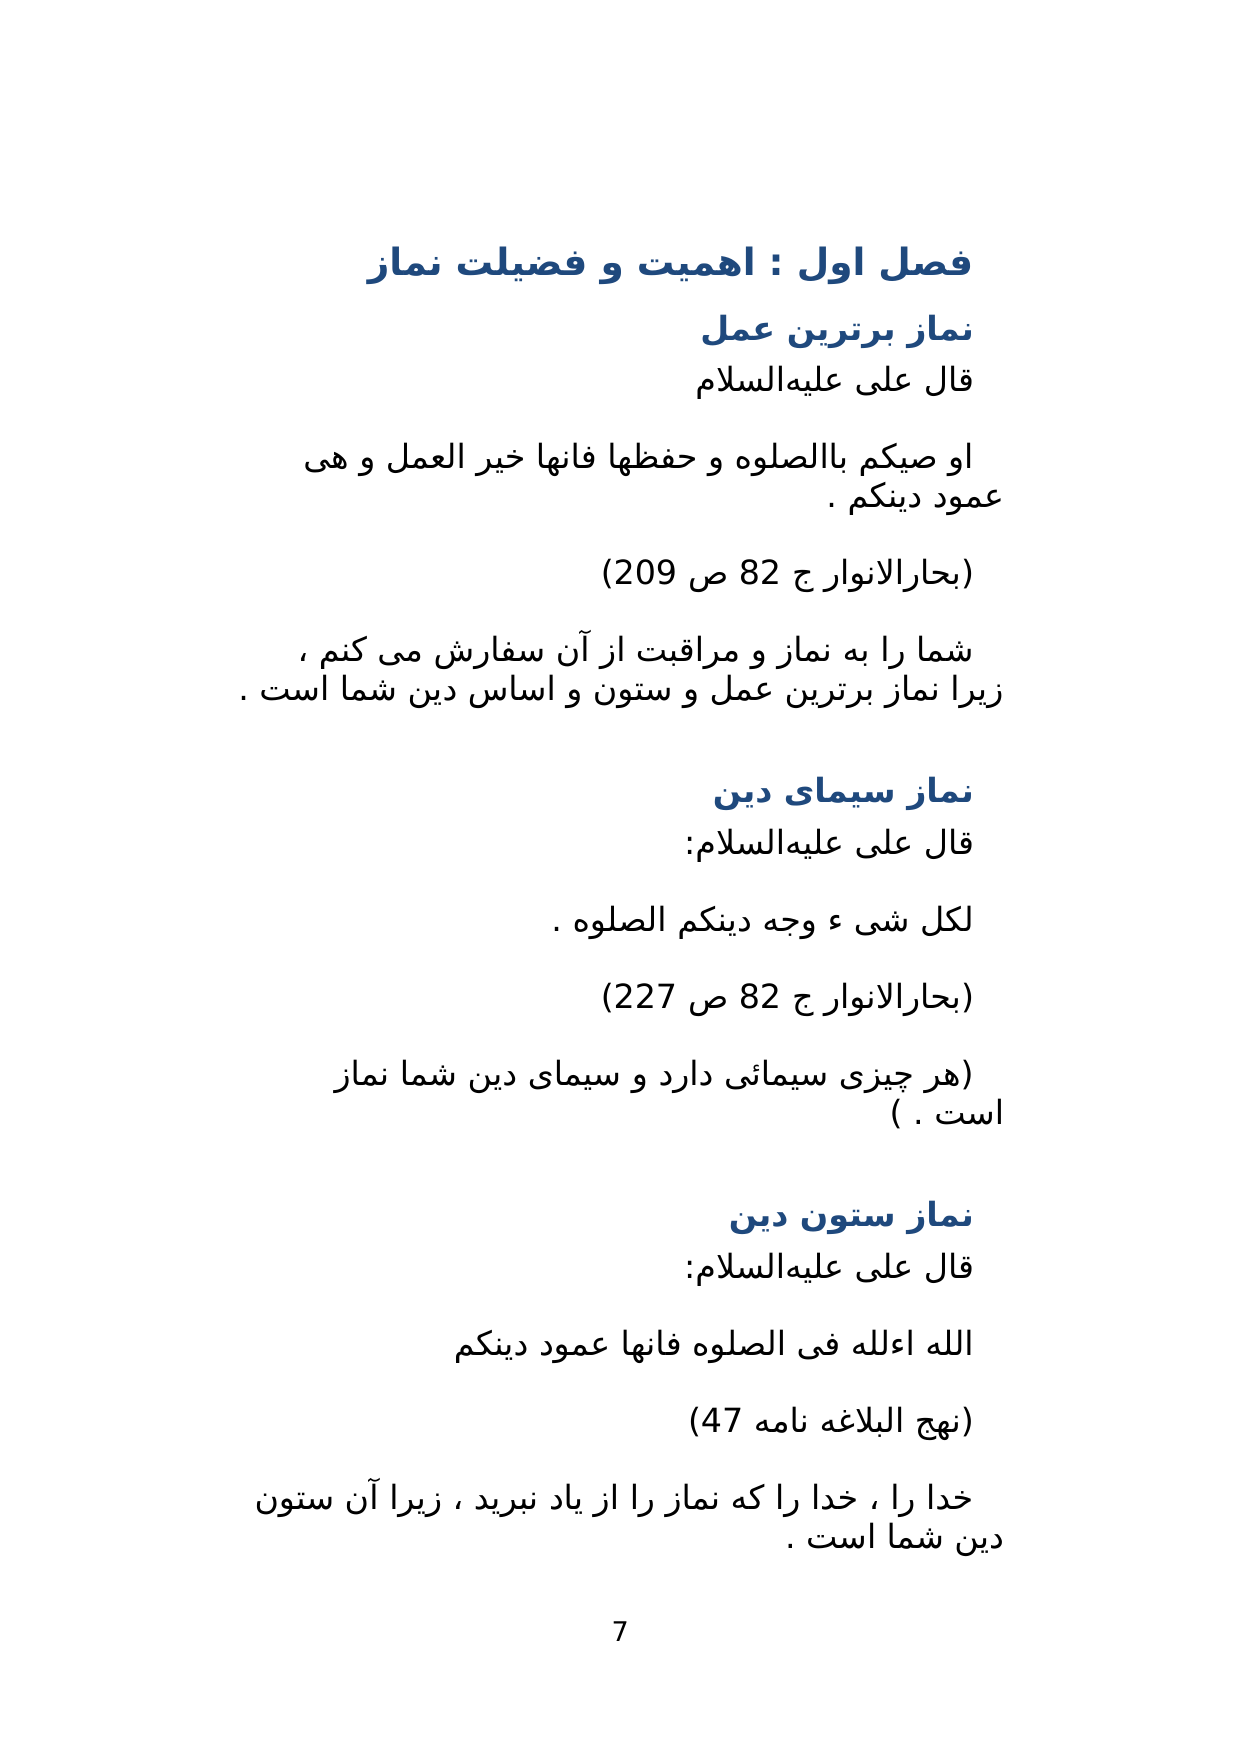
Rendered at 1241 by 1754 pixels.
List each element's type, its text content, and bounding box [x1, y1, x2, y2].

text لکل شی ء وجه دینکم الصلوه . [236, 901, 1004, 939]
text (هر چیزی سیمائی دارد و سیمای دین شما نماز است . ) [236, 1055, 1004, 1133]
text الله اءلله فی الصلوه فانها عمود دینکم [236, 1324, 1004, 1363]
text (بحارالانوار ج 82 ص 227) [236, 978, 1004, 1017]
text او صیکم باالصلوه و حفظها فانها خیر العمل و هی عمود دینکم . [236, 438, 1004, 515]
text قال علی عليه‌السلام: [236, 823, 1004, 862]
subtitle فصل اول : اهمیت و فضیلت نماز [236, 241, 1004, 284]
subtitle نماز برترین عمل [236, 309, 1004, 348]
text قال علی عليه‌السلام [236, 361, 1004, 399]
text شما را به نماز و مراقبت از آن سفارش می کنم ، زیرا نماز برترین عمل و ستون و اساس دین شما است . [236, 631, 1004, 709]
subtitle نماز ستون دین [236, 1196, 1004, 1235]
text (بحارالانوار ج 82 ص 209) [236, 554, 1004, 593]
text خدا را ، خدا را که نماز را از یاد نبرید ، زیرا آن ستون دین شما است . [236, 1479, 1004, 1557]
text (نهج البلاغه نامه 47) [236, 1402, 1004, 1441]
subtitle نماز سیمای دین [236, 772, 1004, 811]
text قال علی عليه‌السلام: [236, 1247, 1004, 1286]
